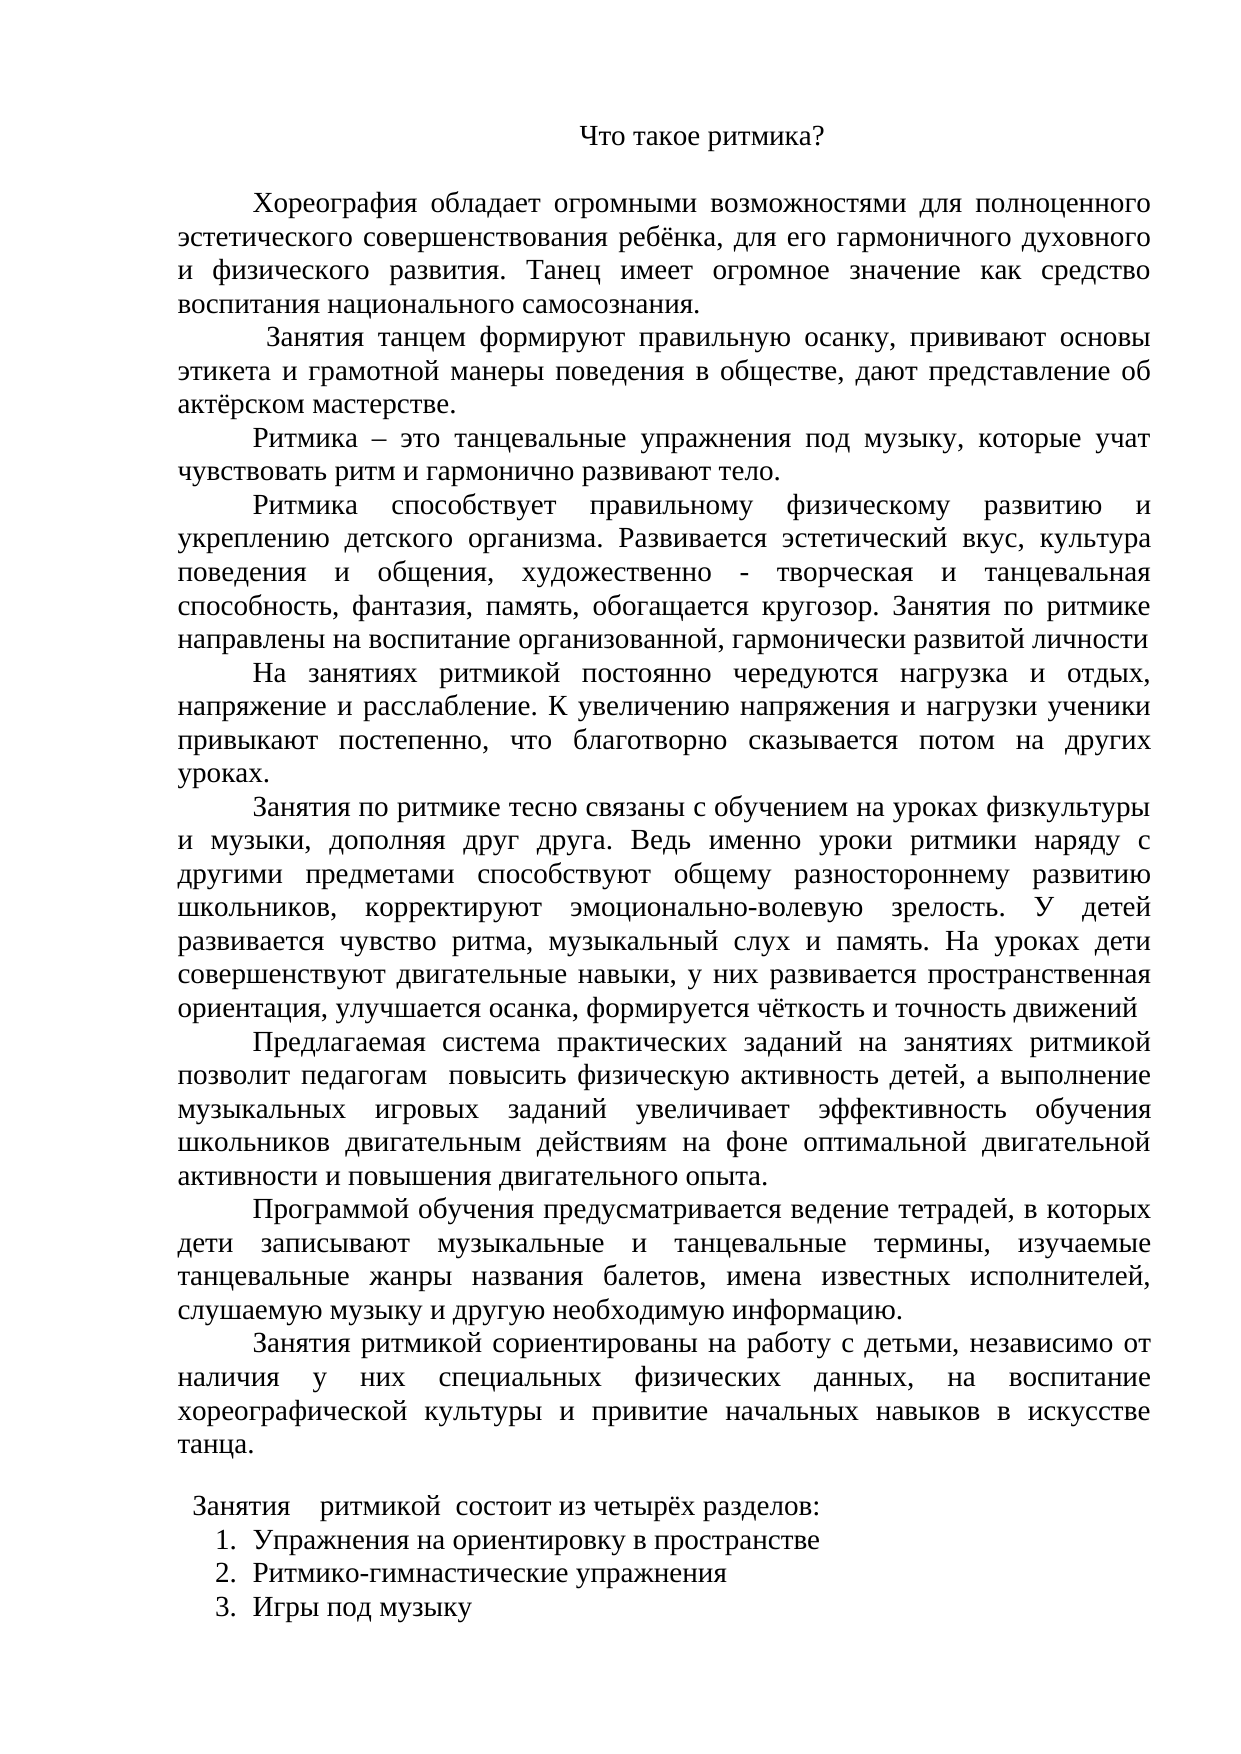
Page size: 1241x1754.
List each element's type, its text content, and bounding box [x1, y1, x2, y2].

text Занятия ритмикой сориентированы на работу с детьми, независимо от наличия у них специальных физических данных, на воспитание хореографической культуры и привитие начальных навыков в искусстве танца. [177, 1326, 1152, 1460]
text Ритмика способствует правильному физическому развитию и укреплению детского организма. Развивается эстетический вкус, культура поведения и общения, художественно - творческая и танцевальная способность, фантазия, память, обогащается кругозор. Занятия по ритмике направлены на воспитание организованной, гармонически развитой личности [177, 487, 1152, 655]
list Ритмико-гимнастические упражнения [215, 1556, 1152, 1589]
text На занятиях ритмикой постоянно чередуются нагрузка и отдых, напряжение и расслабление. К увеличению напряжения и нагрузки ученики привыкают постепенно, что благотворно сказывается потом на других уроках. [177, 655, 1152, 789]
text Предлагаемая система практических заданий на занятиях ритмикой позволит педагогам повысить физическую активность детей, а выполнение музыкальных игровых заданий увеличивает эффективность обучения школьников двигательным действиям на фоне оптимальной двигательной активности и повышения двигательного опыта. [177, 1024, 1152, 1191]
text Что такое ритмика? [177, 118, 1152, 152]
text Хореография обладает огромными возможностями для полноценного эстетического совершенствования ребёнка, для его гармоничного духовного и физического развития. Танец имеет огромное значение как средство воспитания национального самосознания. [177, 185, 1152, 319]
text Занятия ритмикой состоит из четырёх разделов: [177, 1488, 1152, 1522]
list Упражнения на ориентировку в пространстве [215, 1522, 1152, 1556]
text Занятия по ритмике тесно связаны с обучением на уроках физкультуры и музыки, дополняя друг друга. Ведь именно уроки ритмики наряду с другими предметами способствуют общему разностороннему развитию школьников, корректируют эмоционально-волевую зрелость. У детей развивается чувство ритма, музыкальный слух и память. На уроках дети совершенствуют двигательные навыки, у них развивается пространственная ориентация, улучшается осанка, формируется чёткость и точность движений [177, 789, 1152, 1024]
list Игры под музыку [215, 1589, 1152, 1623]
text Программой обучения предусматривается ведение тетрадей, в которых дети записывают музыкальные и танцевальные термины, изучаемые танцевальные жанры названия балетов, имена известных исполнителей, слушаемую музыку и другую необходимую информацию. [177, 1191, 1152, 1326]
text Занятия танцем формируют правильную осанку, прививают основы этикета и грамотной манеры поведения в обществе, дают представление об актёрском мастерстве. [177, 319, 1152, 420]
text Ритмика – это танцевальные упражнения под музыку, которые учат чувствовать ритм и гармонично развивают тело. [177, 420, 1152, 487]
